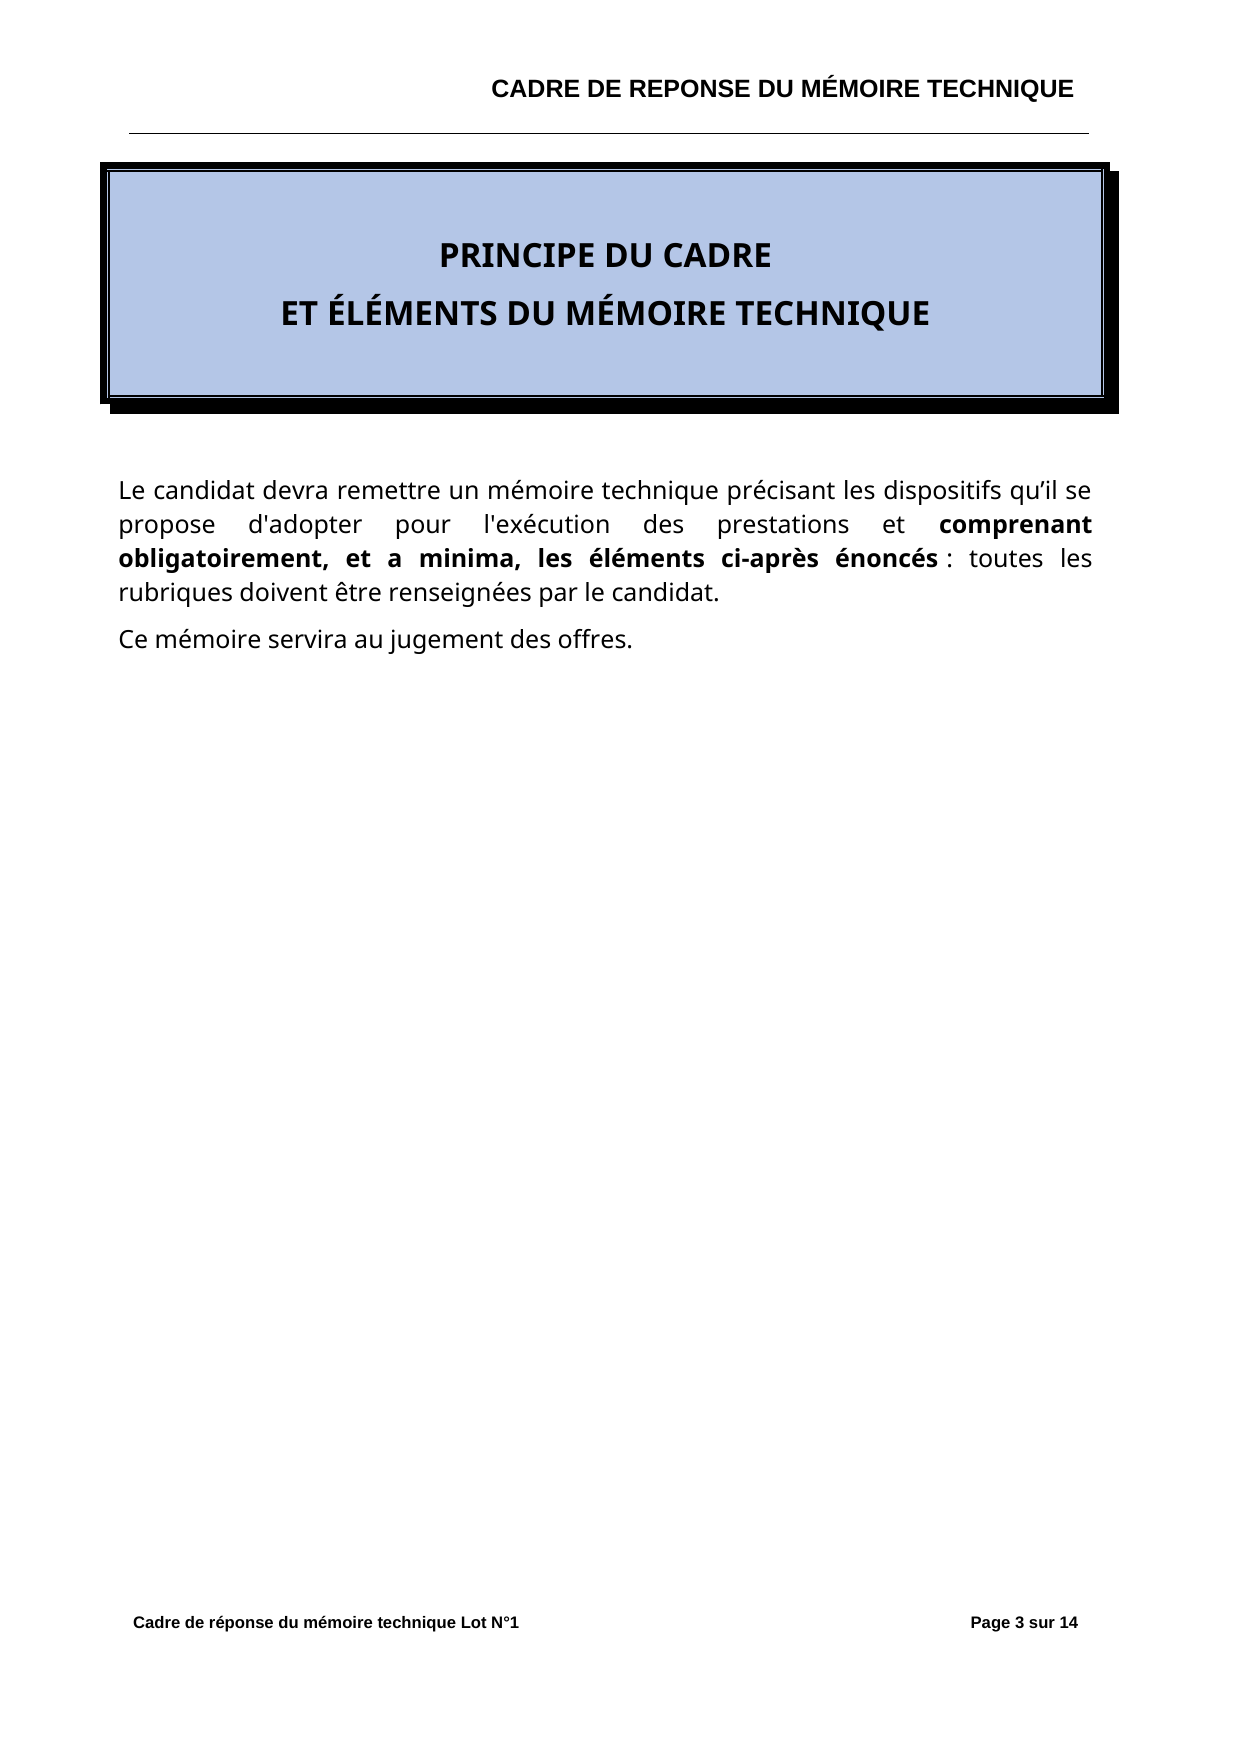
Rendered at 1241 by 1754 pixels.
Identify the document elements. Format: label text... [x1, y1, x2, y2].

text PRINCIPE DU CADRE [110, 220, 1101, 277]
text ET ÉlÉments du mÉmoire technique [110, 278, 1101, 335]
text Ce mémoire servira au jugement des offres. [118, 621, 1092, 656]
text Le candidat devra remettre un mémoire technique précisant les dispositifs qu’il se propose d'adopter pour l'exécution des prestations et comprenant obligatoirement, et a minima, les éléments ci-après énoncés : toutes les rubriques doivent être renseignées par le candidat. [118, 473, 1092, 609]
